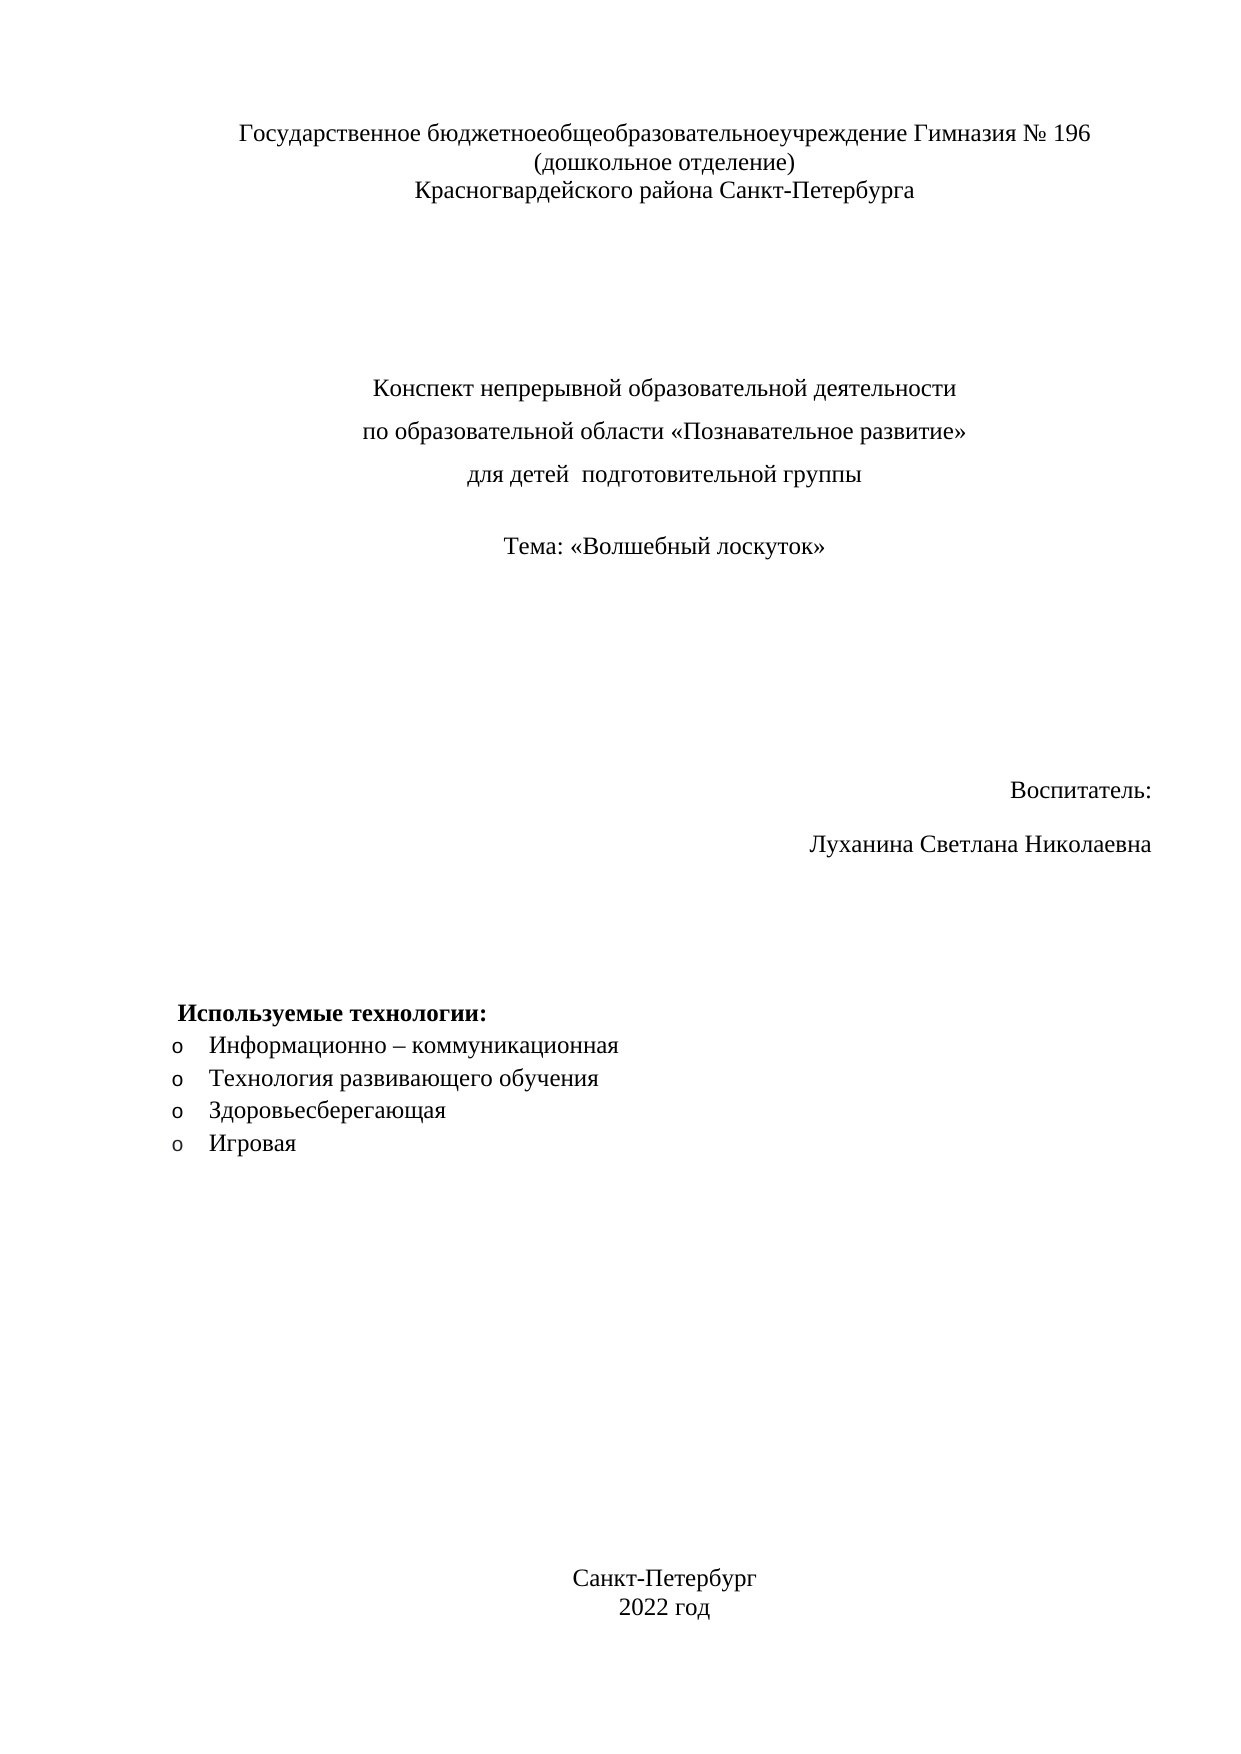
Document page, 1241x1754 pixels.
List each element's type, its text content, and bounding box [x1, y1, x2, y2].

text Воспитатель: [177, 776, 1152, 804]
text Луханина Светлана Николаевна [177, 829, 1152, 858]
text Конспект непрерывной образовательной деятельности [177, 373, 1152, 402]
text Используемые технологии: [177, 998, 1152, 1027]
text Красногвардейского района Санкт-Петербурга [177, 176, 1152, 204]
text (дошкольное отделение) [177, 147, 1152, 176]
list Здоровьесберегающая [171, 1096, 1152, 1125]
text для детей подготовительной группы [177, 459, 1152, 488]
list Технология развивающего обучения [171, 1063, 1152, 1092]
list Информационно – коммуникационная [171, 1030, 1152, 1060]
text Санкт-Петербург [177, 1563, 1152, 1592]
list Игровая [171, 1128, 1152, 1158]
text по образовательной области «Познавательное развитие» [177, 416, 1152, 445]
text 2022 год [177, 1592, 1152, 1621]
text Государственное бюджетноеобщеобразовательноеучреждение Гимназия № 196 [177, 118, 1152, 147]
text Тема: «Волшебный лоскуток» [177, 531, 1152, 560]
